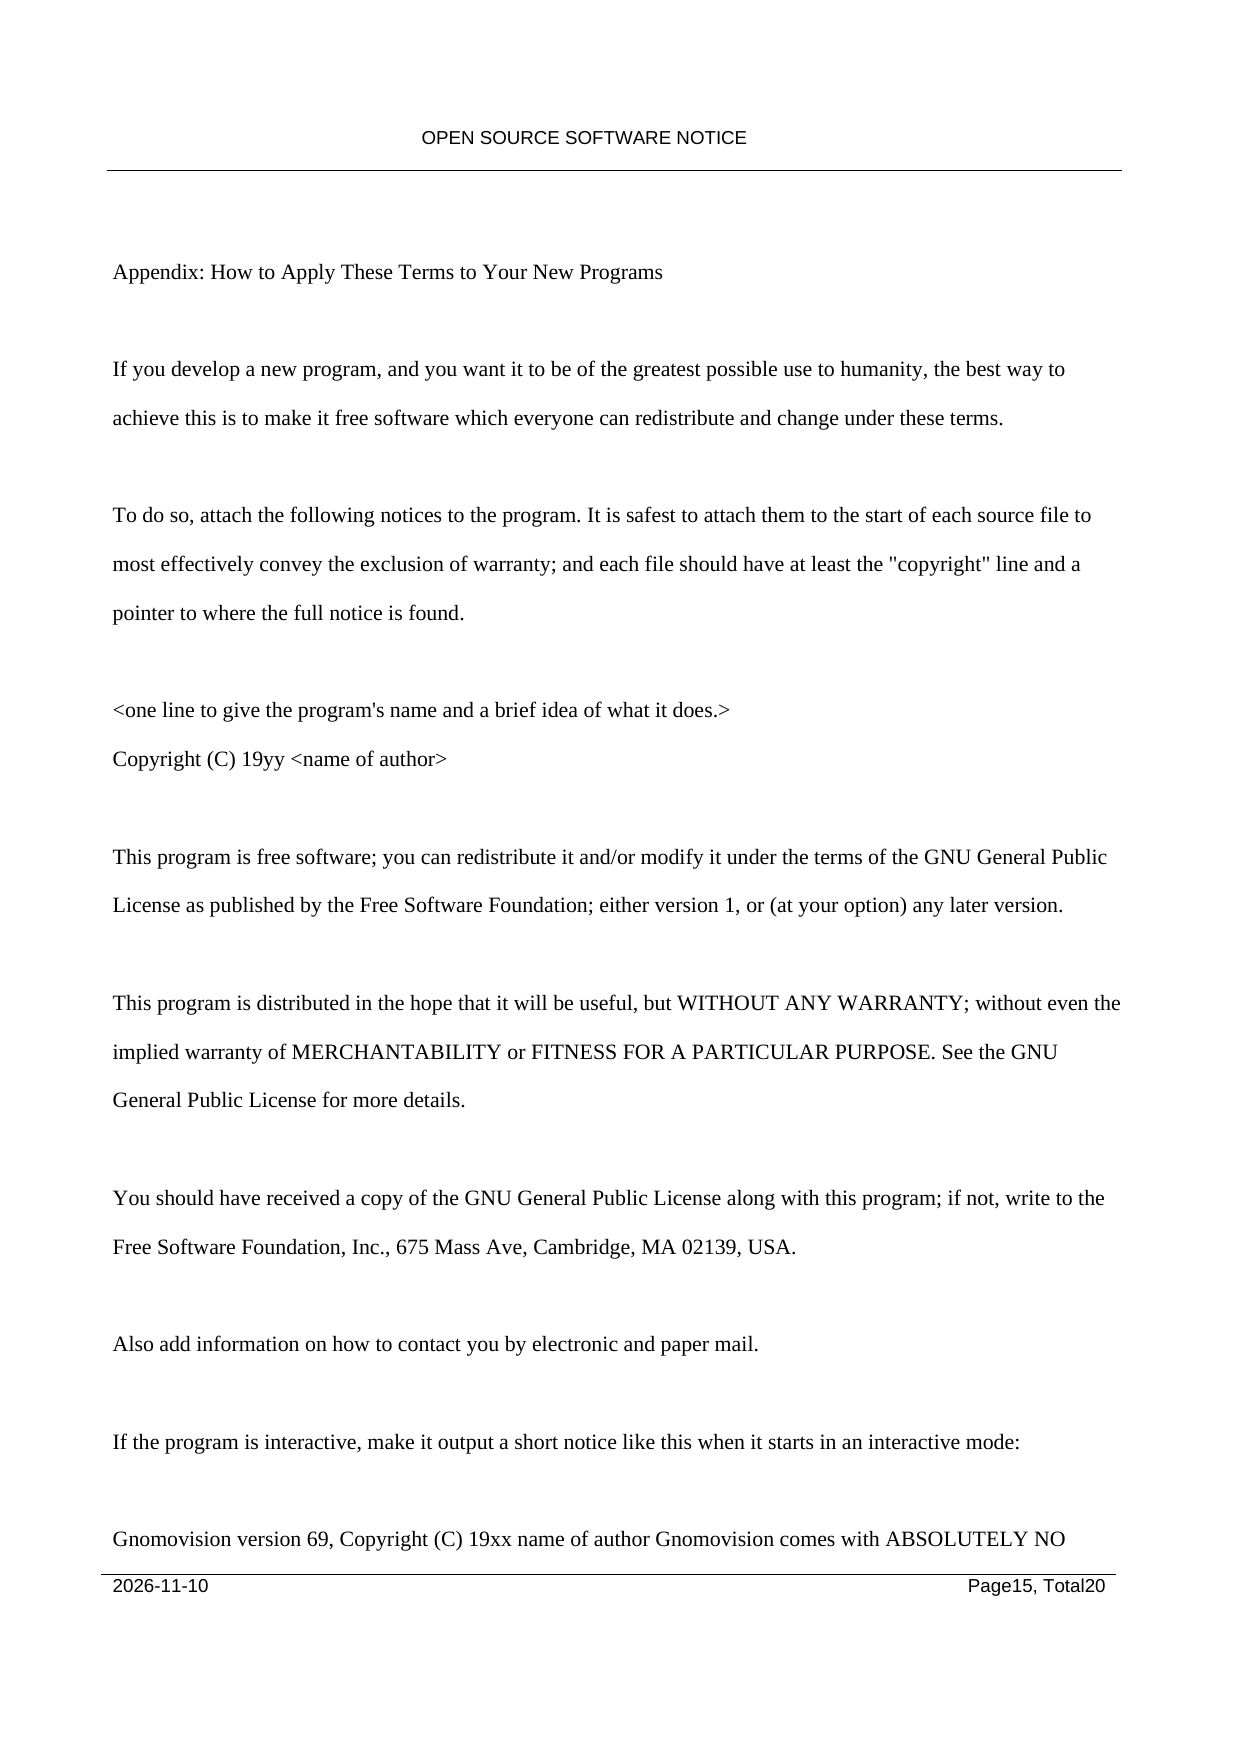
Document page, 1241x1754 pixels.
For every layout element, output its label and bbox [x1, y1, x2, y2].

text [112, 206, 1128, 1555]
